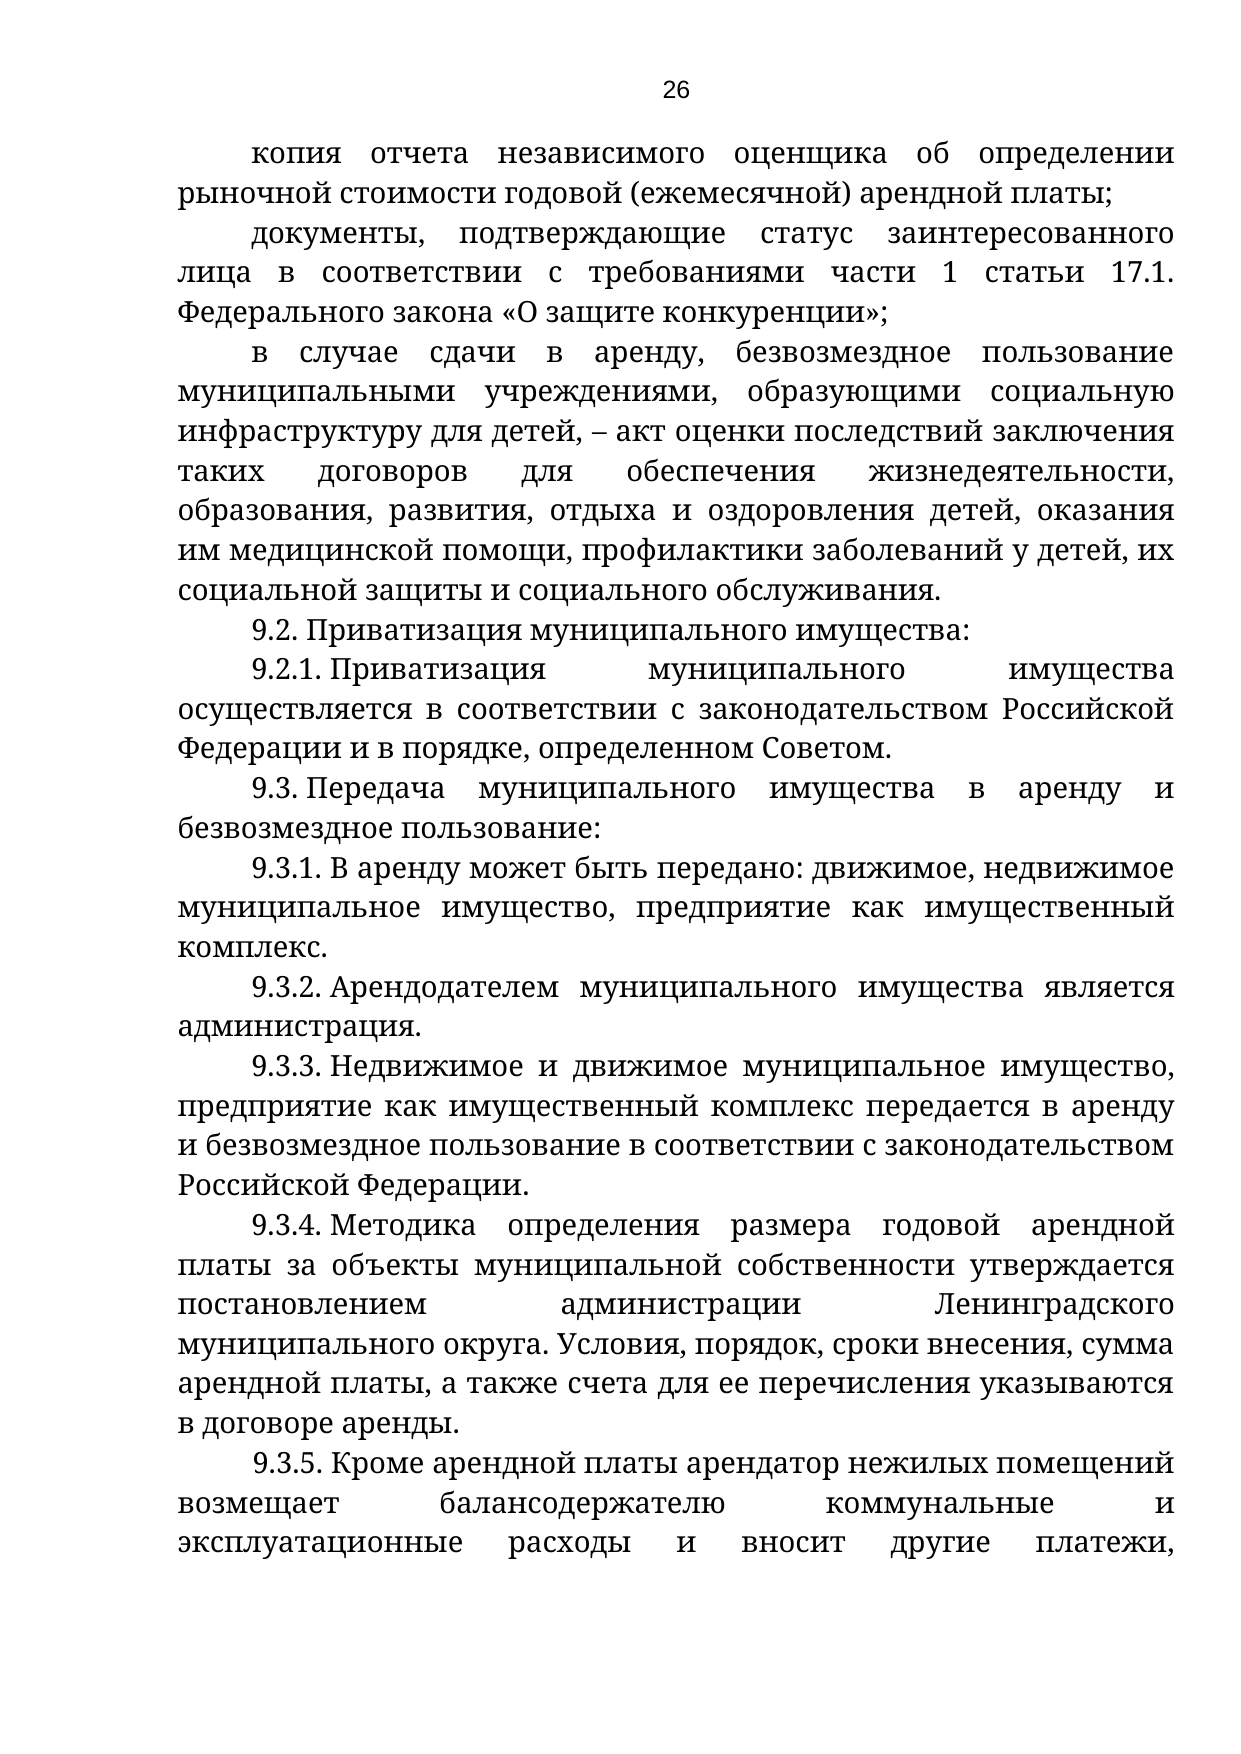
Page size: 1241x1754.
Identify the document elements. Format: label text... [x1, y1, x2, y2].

text 9.3.1. В аренду может быть передано: движимое, недвижимое муниципальное имущество, предприятие как имущественный комплекс. [177, 847, 1175, 966]
text 9.3.2. Арендодателем муниципального имущества является администрация. [177, 966, 1175, 1045]
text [177, 1442, 1175, 1561]
text 9.3. Передача муниципального имущества в аренду и безвозмездное пользование: [177, 767, 1175, 847]
text в случае сдачи в аренду, безвозмездное пользование муниципальными учреждениями, образующими социальную инфраструктуру для детей, – акт оценки последствий заключения таких договоров для обеспечения жизнедеятельности, образования, развития, отдыха и оздоровления детей, оказания им медицинской помощи, профилактики заболеваний у детей, их социальной защиты и социального обслуживания. [177, 331, 1175, 609]
text 9.2. Приватизация муниципального имущества: [177, 609, 1175, 648]
text копия отчета независимого оценщика об определении рыночной стоимости годовой (ежемесячной) арендной платы; [177, 132, 1175, 212]
text 9.2.1. Приватизация муниципального имущества осуществляется в соответствии с законодательством Российской Федерации и в порядке, определенном Советом. [177, 648, 1175, 767]
text документы, подтверждающие статус заинтересованного лица в соответствии с требованиями части 1 статьи 17.1. Федерального закона «О защите конкуренции»; [177, 212, 1175, 331]
text 9.3.3. Недвижимое и движимое муниципальное имущество, предприятие как имущественный комплекс передается в аренду и безвозмездное пользование в соответствии с законодательством Российской Федерации. [177, 1045, 1175, 1204]
text 9.3.4. Методика определения размера годовой арендной платы за объекты муниципальной собственности утверждается постановлением администрации Ленинградского муниципального округа. Условия, порядок, сроки внесения, сумма арендной платы, а также счета для ее перечисления указываются в договоре аренды. [177, 1204, 1175, 1442]
